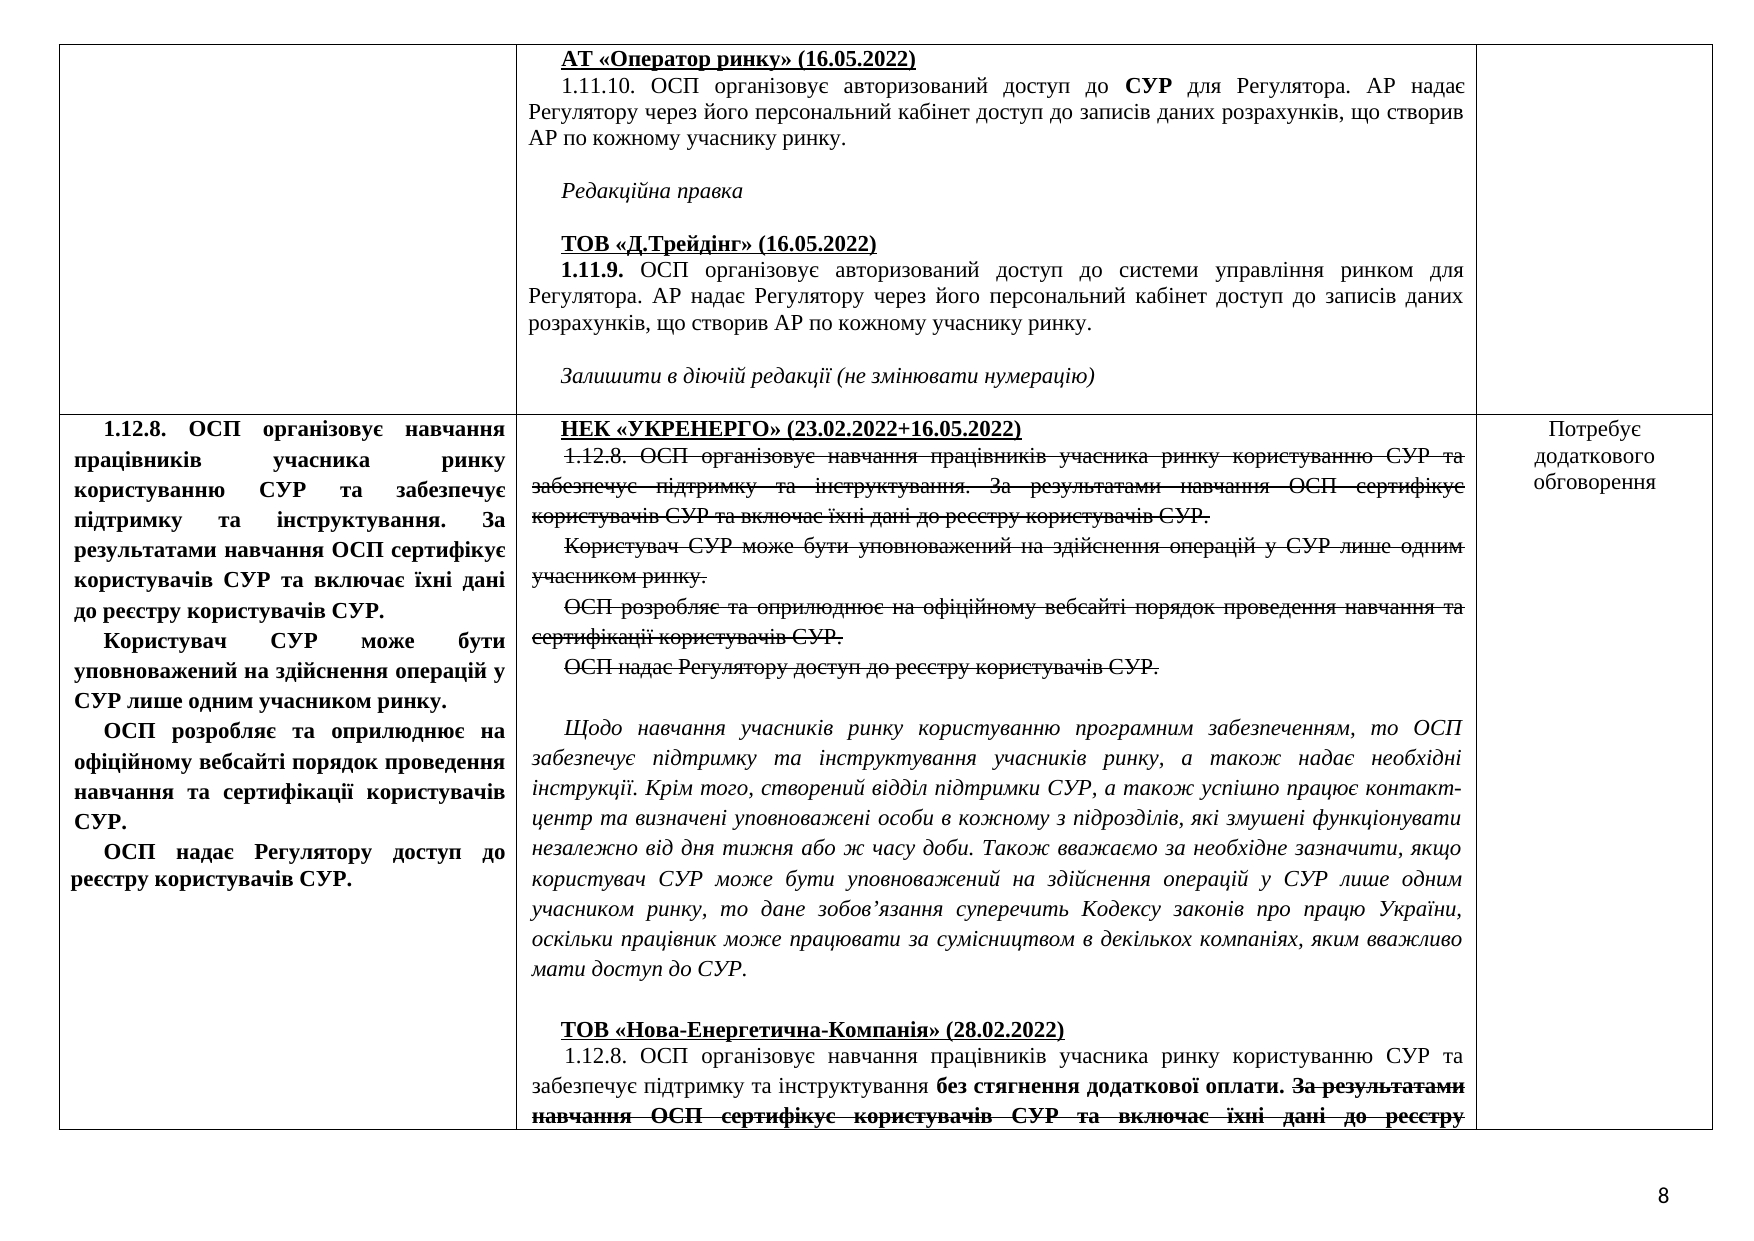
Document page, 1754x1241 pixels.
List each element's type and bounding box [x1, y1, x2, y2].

table_cell [1477, 415, 1712, 1129]
table_cell [517, 45, 1476, 414]
table_cell [517, 415, 1476, 1129]
table_cell [60, 415, 516, 1129]
table_cell [60, 45, 516, 414]
table_cell [1477, 45, 1712, 414]
